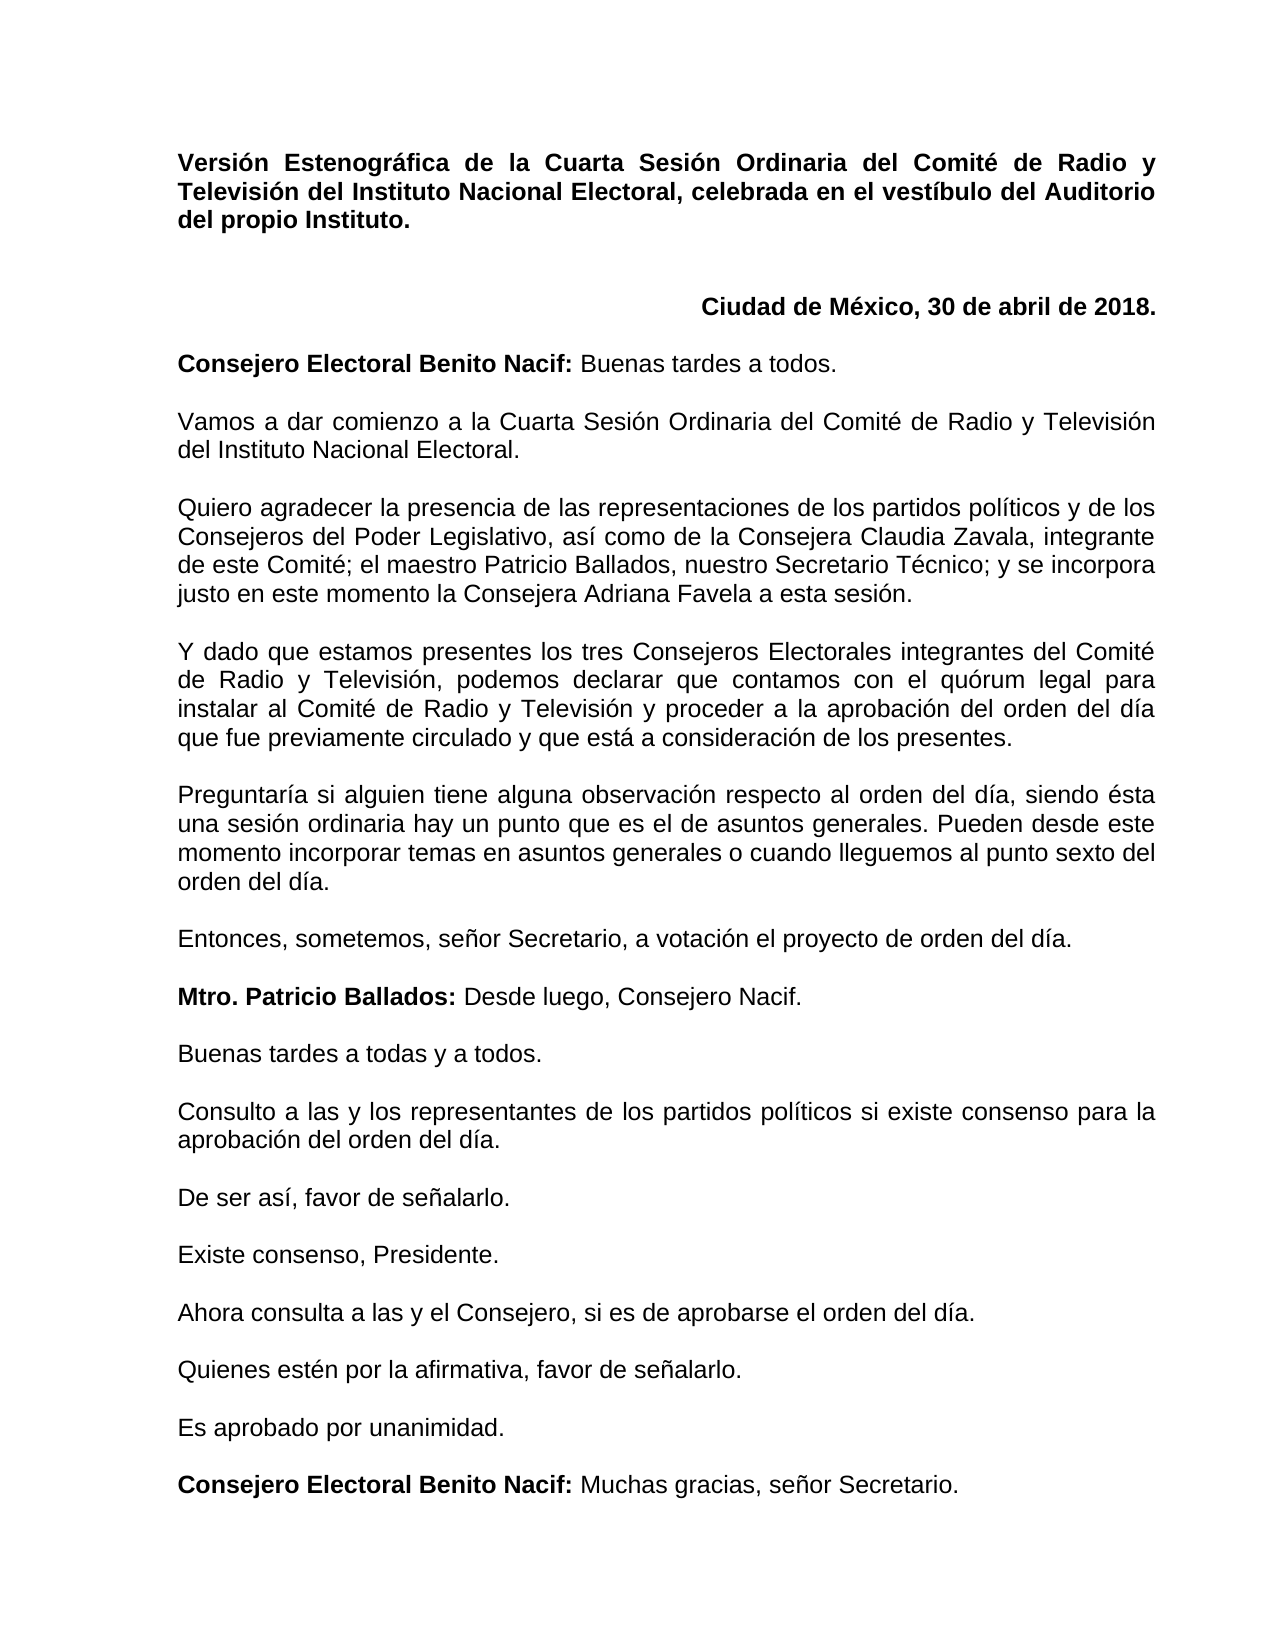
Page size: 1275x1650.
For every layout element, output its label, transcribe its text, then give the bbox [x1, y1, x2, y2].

text Ciudad de México, 30 de abril de 2018. [177, 291, 1157, 320]
text Consulto a las y los representantes de los partidos políticos si existe consenso para la aprobación del orden del día. [177, 1096, 1157, 1154]
text De ser así, favor de señalarlo. [177, 1183, 1157, 1211]
text Consejero Electoral Benito Nacif: Buenas tardes a todos. [177, 349, 1157, 378]
text Ahora consulta a las y el Consejero, si es de aprobarse el orden del día. [177, 1298, 1157, 1326]
text Y dado que estamos presentes los tres Consejeros Electorales integrantes del Comité de Radio y Televisión, podemos declarar que contamos con el quórum legal para instalar al Comité de Radio y Televisión y proceder a la aprobación del orden del día que fue previamente circulado y que está a consideración de los presentes. [177, 636, 1157, 751]
text Consejero Electoral Benito Nacif: Muchas gracias, señor Secretario. [177, 1470, 1157, 1499]
text Preguntaría si alguien tiene alguna observación respecto al orden del día, siendo ésta una sesión ordinaria hay un punto que es el de asuntos generales. Pueden desde este momento incorporar temas en asuntos generales o cuando lleguemos al punto sexto del orden del día. [177, 780, 1157, 895]
text Es aprobado por unanimidad. [177, 1413, 1157, 1441]
text Quiero agradecer la presencia de las representaciones de los partidos políticos y de los Consejeros del Poder Legislativo, así como de la Consejera Claudia Zavala, integrante de este Comité; el maestro Patricio Ballados, nuestro Secretario Técnico; y se incorpora justo en este momento la Consejera Adriana Favela a esta sesión. [177, 493, 1157, 608]
text Existe consenso, Presidente. [177, 1240, 1157, 1269]
text Versión Estenográfica de la Cuarta Sesión Ordinaria del Comité de Radio y Televisión del Instituto Nacional Electoral, celebrada en el vestíbulo del Auditorio del propio Instituto. [177, 148, 1157, 234]
text Mtro. Patricio Ballados: Desde luego, Consejero Nacif. [177, 981, 1157, 1010]
text Quienes estén por la afirmativa, favor de señalarlo. [177, 1355, 1157, 1384]
text Buenas tardes a todas y a todos. [177, 1039, 1157, 1068]
text Vamos a dar comienzo a la Cuarta Sesión Ordinaria del Comité de Radio y Televisión del Instituto Nacional Electoral. [177, 406, 1157, 464]
text Entonces, sometemos, señor Secretario, a votación el proyecto de orden del día. [177, 924, 1157, 953]
